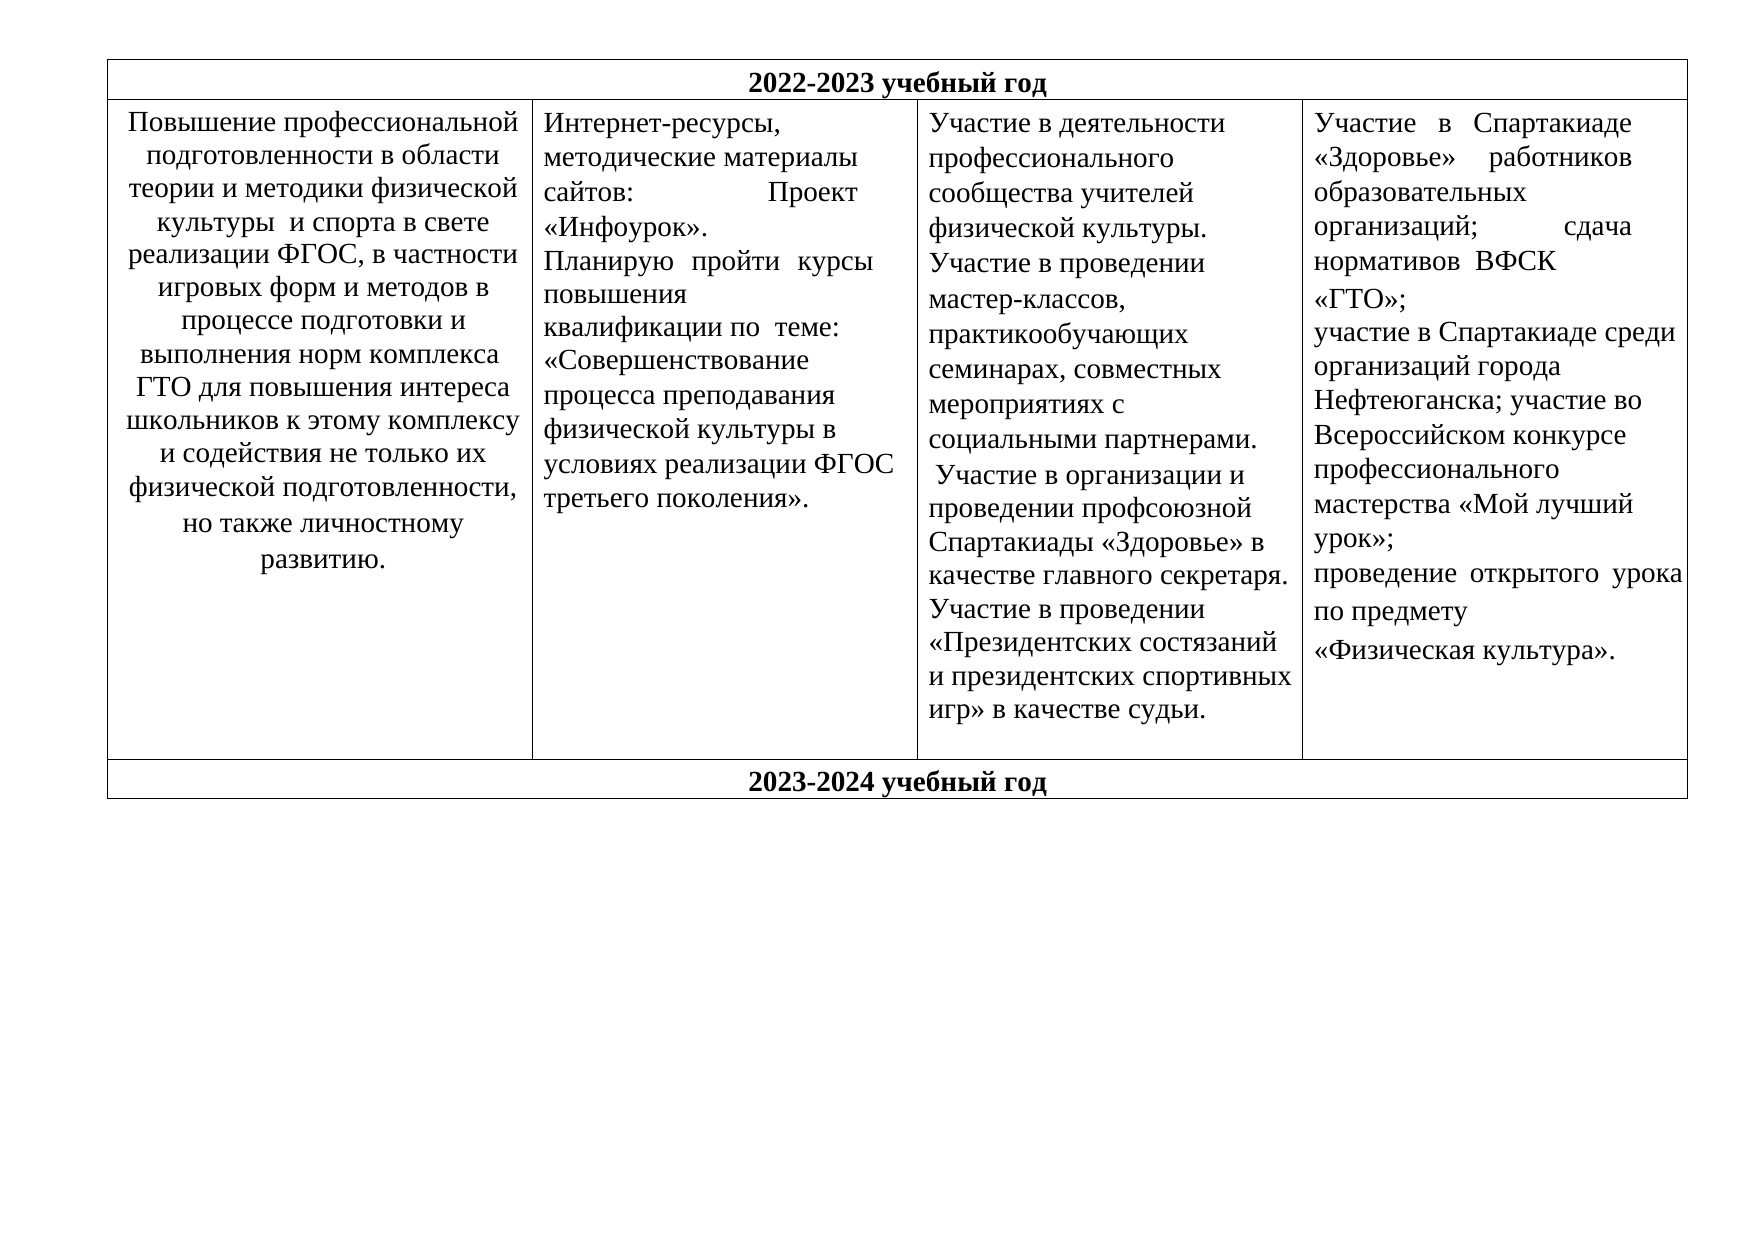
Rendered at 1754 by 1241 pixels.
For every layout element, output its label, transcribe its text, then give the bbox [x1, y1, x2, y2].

table_cell Участие в Спартакиаде «Здоровье» работников образовательных организаций; сдача нормативов ВФСК «ГТО»; участие в Спартакиаде среди организаций города Нефтеюганска; участие во Всероссийском конкурсе профессионального мастерства «Мой лучший урок»; проведение открытого урока по предмету «Физическая культура». [1303, 100, 1687, 759]
table_cell Участие в деятельности профессионального сообщества учителей физической культуры. Участие в проведении мастер-классов, практикообучающих семинарах, совместных мероприятиях с социальными партнерами. Участие в организации и проведении профсоюзной Спартакиады «Здоровье» в качестве главного секретаря. Участие в проведении «Президентских состязаний и президентских спортивных игр» в качестве судьи. [918, 100, 1302, 759]
table_cell Интернет-ресурсы, методические материалы сайтов: Проект «Инфоурок». Планирую пройти курсы повышения квалификации по теме: «Совершенствование процесса преподавания физической культуры в условиях реализации ФГОС третьего поколения». [533, 100, 917, 759]
table_cell 2023-2024 учебный год [108, 760, 1687, 798]
table_cell 2022-2023 учебный год [108, 60, 1687, 99]
table_cell Повышение профессиональной подготовленности в области теории и методики физической культуры и спорта в свете реализации ФГОС, в частности игровых форм и методов в процессе подготовки и выполнения норм комплекса ГТО для повышения интереса школьников к этому комплексу и содействия не только их физической подготовленности, но также личностному развитию. [108, 100, 532, 759]
